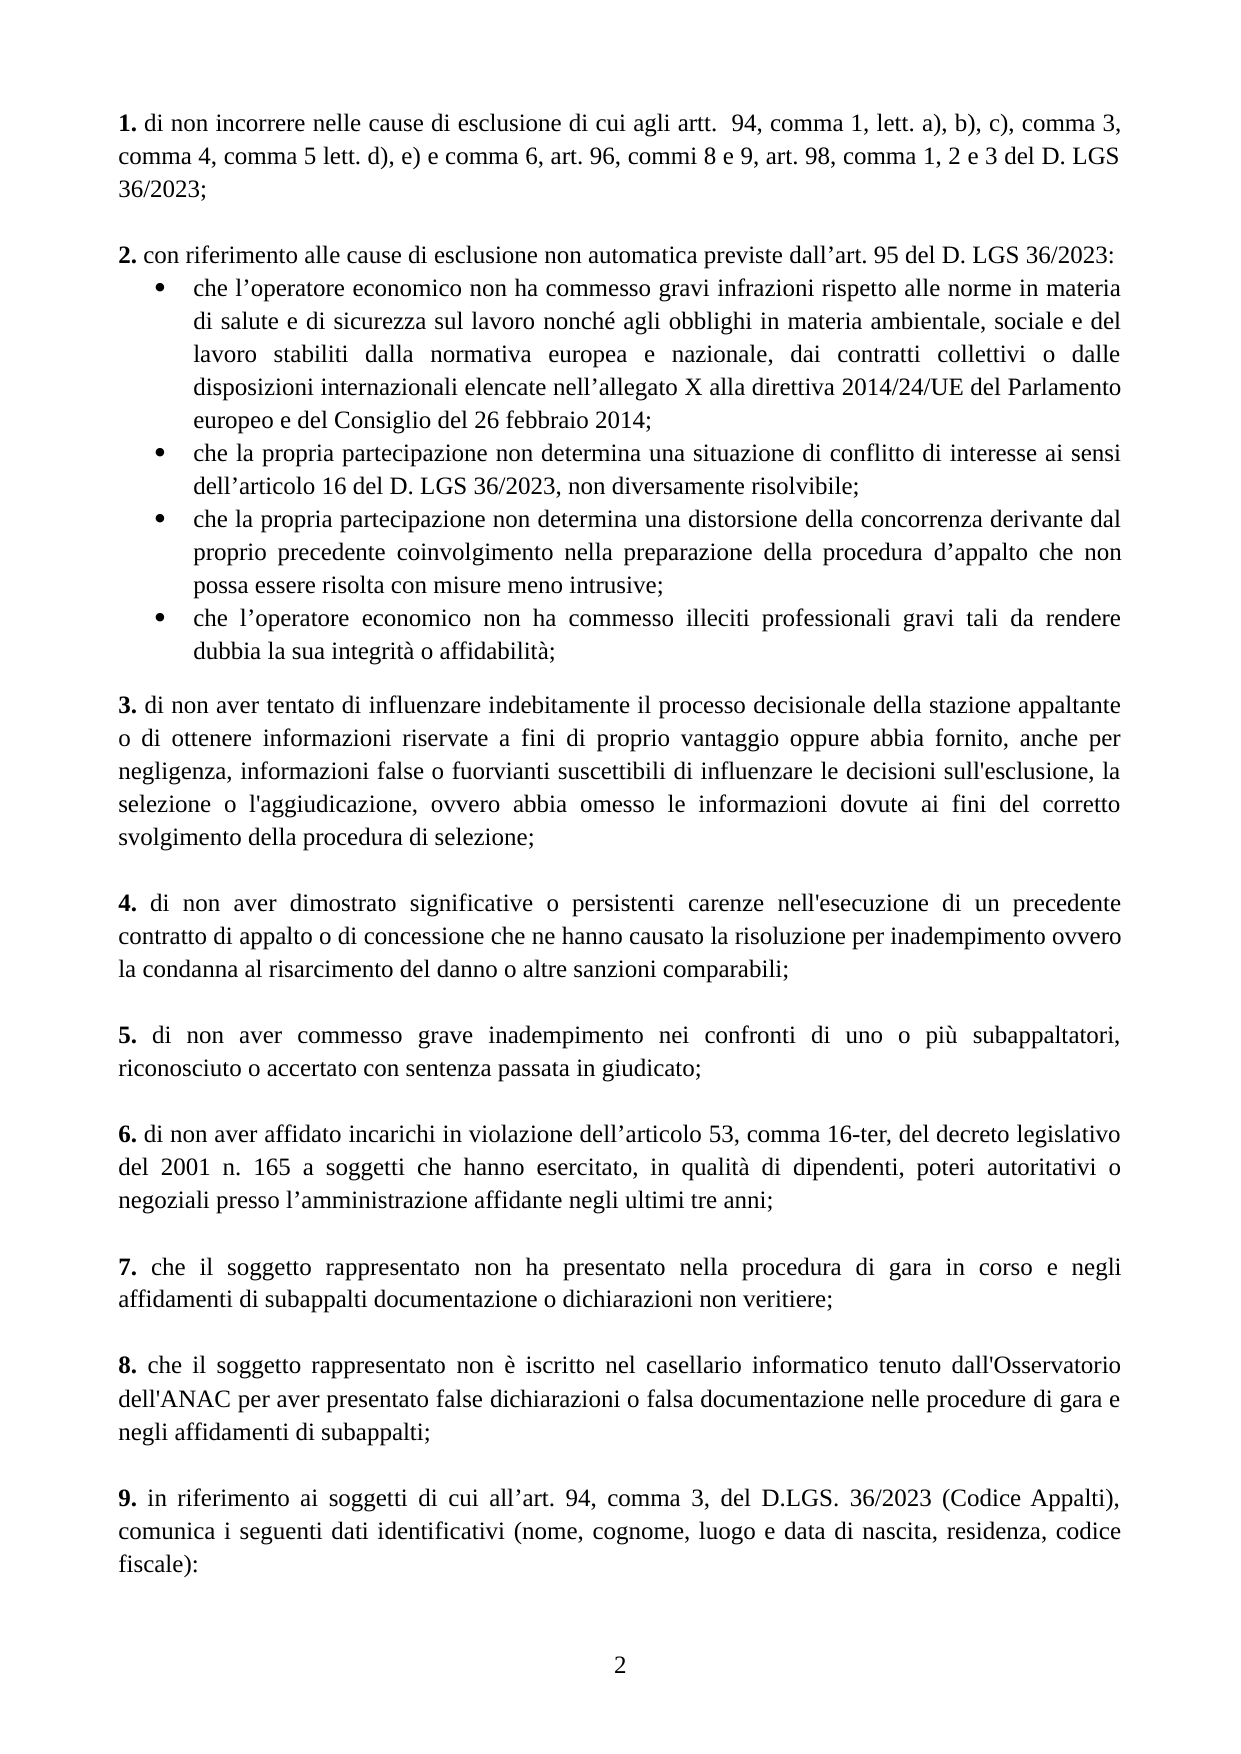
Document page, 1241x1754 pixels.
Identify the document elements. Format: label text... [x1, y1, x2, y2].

text 5. di non aver commesso grave inadempimento nei confronti di uno o più subappaltatori, riconosciuto o accertato con sentenza passata in giudicato; [118, 1020, 1122, 1082]
list che la propria partecipazione non determina una distorsione della concorrenza derivante dal proprio precedente coinvolgimento nella preparazione della procedura d’appalto che non possa essere risolta con misure meno intrusive; [156, 504, 1122, 599]
text 7. che il soggetto rappresentato non ha presentato nella procedura di gara in corso e negli affidamenti di subappalti documentazione o dichiarazioni non veritiere; [118, 1252, 1122, 1313]
text 8. che il soggetto rappresentato non è iscritto nel casellario informatico tenuto dall'Osservatorio dell'ANAC per aver presentato false dichiarazioni o falsa documentazione nelle procedure di gara e negli affidamenti di subappalti; [118, 1351, 1122, 1445]
list che la propria partecipazione non determina una situazione di conflitto di interesse ai sensi dell’articolo 16 del D. LGS 36/2023, non diversamente risolvibile; [156, 438, 1122, 500]
list 2. con riferimento alle cause di esclusione non automatica previste dall’art. 95 del D. LGS 36/2023: [118, 240, 1122, 269]
text 6. di non aver affidato incarichi in violazione dell’articolo 53, comma 16-ter, del decreto legislativo del 2001 n. 165 a soggetti che hanno esercitato, in qualità di dipendenti, poteri autoritativi o negoziali presso l’amministrazione affidante negli ultimi tre anni; [118, 1119, 1122, 1214]
text 9. in riferimento ai soggetti di cui all’art. 94, comma 3, del D.LGS. 36/2023 (Codice Appalti), comunica i seguenti dati identificativi (nome, cognome, luogo e data di nascita, residenza, codice fiscale): [118, 1483, 1122, 1577]
list che l’operatore economico non ha commesso gravi infrazioni rispetto alle norme in materia di salute e di sicurezza sul lavoro nonché agli obblighi in materia ambientale, sociale e del lavoro stabiliti dalla normativa europea e nazionale, dai contratti collettivi o dalle disposizioni internazionali elencate nell’allegato X alla direttiva 2014/24/UE del Parlamento europeo e del Consiglio del 26 febbraio 2014; [156, 273, 1122, 434]
list che l’operatore economico non ha commesso illeciti professionali gravi tali da rendere dubbia la sua integrità o affidabilità; [156, 603, 1122, 665]
text 3. di non aver tentato di influenzare indebitamente il processo decisionale della stazione appaltante o di ottenere informazioni riservate a fini di proprio vantaggio oppure abbia fornito, anche per negligenza, informazioni false o fuorvianti suscettibili di influenzare le decisioni sull'esclusione, la selezione o l'aggiudicazione, ovvero abbia omesso le informazioni dovute ai fini del corretto svolgimento della procedura di selezione; [118, 690, 1122, 851]
text 4. di non aver dimostrato significative o persistenti carenze nell'esecuzione di un precedente contratto di appalto o di concessione che ne hanno causato la risoluzione per inadempimento ovvero la condanna al risarcimento del danno o altre sanzioni comparabili; [118, 855, 1122, 983]
text 1. di non incorrere nelle cause di esclusione di cui agli artt. 94, comma 1, lett. a), b), c), comma 3, comma 4, comma 5 lett. d), e) e comma 6, art. 96, commi 8 e 9, art. 98, comma 1, 2 e 3 del D. LGS 36/2023; [118, 108, 1122, 203]
